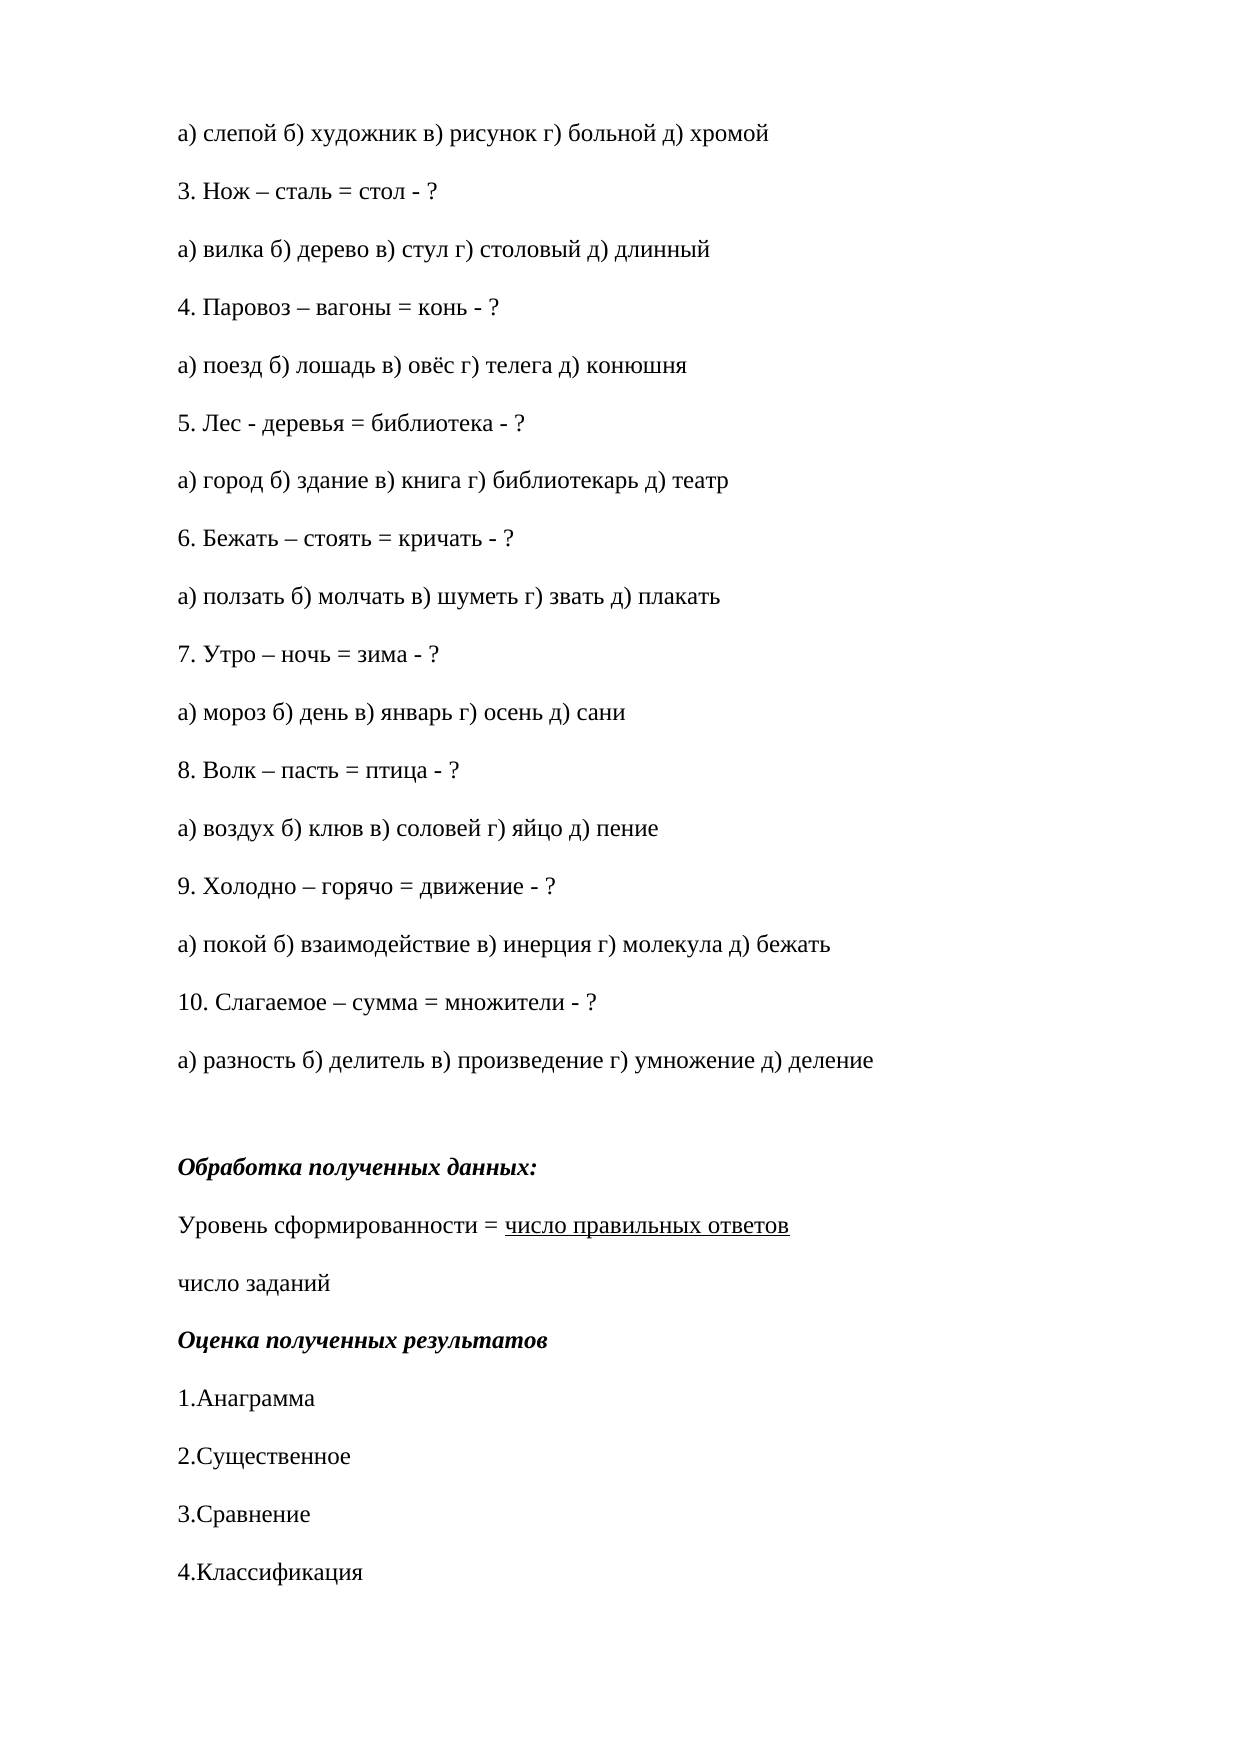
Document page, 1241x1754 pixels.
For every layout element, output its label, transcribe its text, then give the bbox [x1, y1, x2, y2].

text 4.Классификация [177, 1557, 1152, 1586]
text 9. Холодно – горячо = движение - ? [177, 871, 1152, 900]
text 4. Паровоз – вагоны = конь - ? [177, 292, 1152, 321]
text 8. Волк – пасть = птица - ? [177, 755, 1152, 784]
text 3.Сравнение [177, 1499, 1152, 1528]
text число заданий [177, 1268, 1152, 1296]
text Оценка полученных результатов [177, 1326, 1152, 1354]
text 1.Анаграмма [177, 1383, 1152, 1412]
text 5. Лес - деревья = библиотека - ? [177, 408, 1152, 436]
text Уровень сформированности = число правильных ответов [177, 1210, 1152, 1238]
text 10. Слагаемое – сумма = множители - ? [177, 987, 1152, 1016]
text 6. Бежать – стоять = кричать - ? [177, 523, 1152, 552]
text а) вилка б) дерево в) стул г) столовый д) длинный [177, 234, 1152, 263]
text Обработка полученных данных: [177, 1152, 1152, 1181]
text 7. Утро – ночь = зима - ? [177, 639, 1152, 668]
text а) слепой б) художник в) рисунок г) больной д) хромой [177, 118, 1152, 147]
text а) мороз б) день в) январь г) осень д) сани [177, 697, 1152, 726]
text а) разность б) делитель в) произведение г) умножение д) деление [177, 1045, 1152, 1073]
text 3. Нож – сталь = стол - ? [177, 176, 1152, 205]
text 2.Существенное [177, 1441, 1152, 1470]
text а) ползать б) молчать в) шуметь г) звать д) плакать [177, 581, 1152, 610]
text а) город б) здание в) книга г) библиотекарь д) театр [177, 466, 1152, 494]
text а) покой б) взаимодействие в) инерция г) молекула д) бежать [177, 929, 1152, 958]
text а) воздух б) клюв в) соловей г) яйцо д) пение [177, 813, 1152, 842]
text а) поезд б) лошадь в) овёс г) телега д) конюшня [177, 350, 1152, 378]
